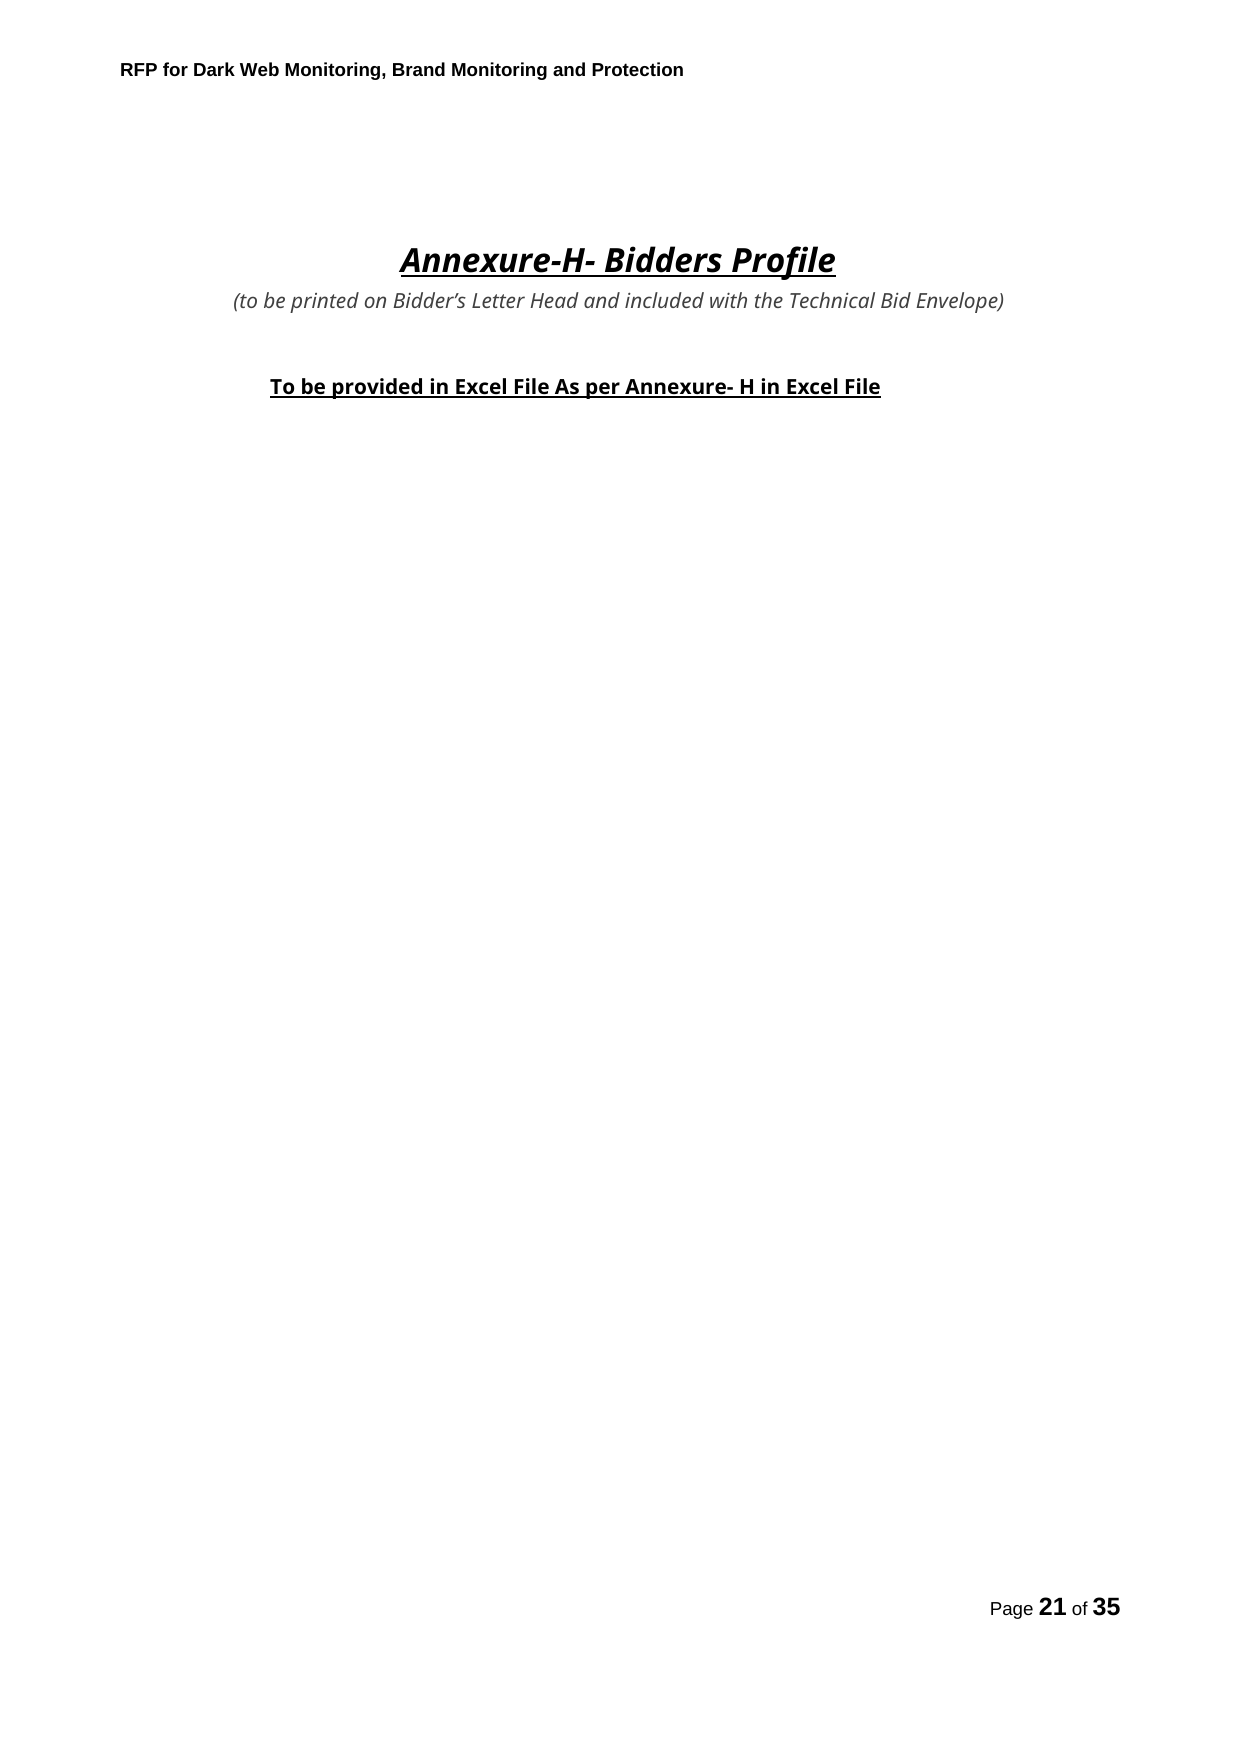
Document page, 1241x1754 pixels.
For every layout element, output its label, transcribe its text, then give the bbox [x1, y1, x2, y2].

text To be provided in Excel File As per Annexure- H in Excel File [195, 372, 1120, 401]
subtitle Annexure-H- Bidders Profile [120, 237, 1120, 282]
text (to be printed on Bidder’s Letter Head and included with the Technical Bid Envelope) [120, 286, 1120, 314]
